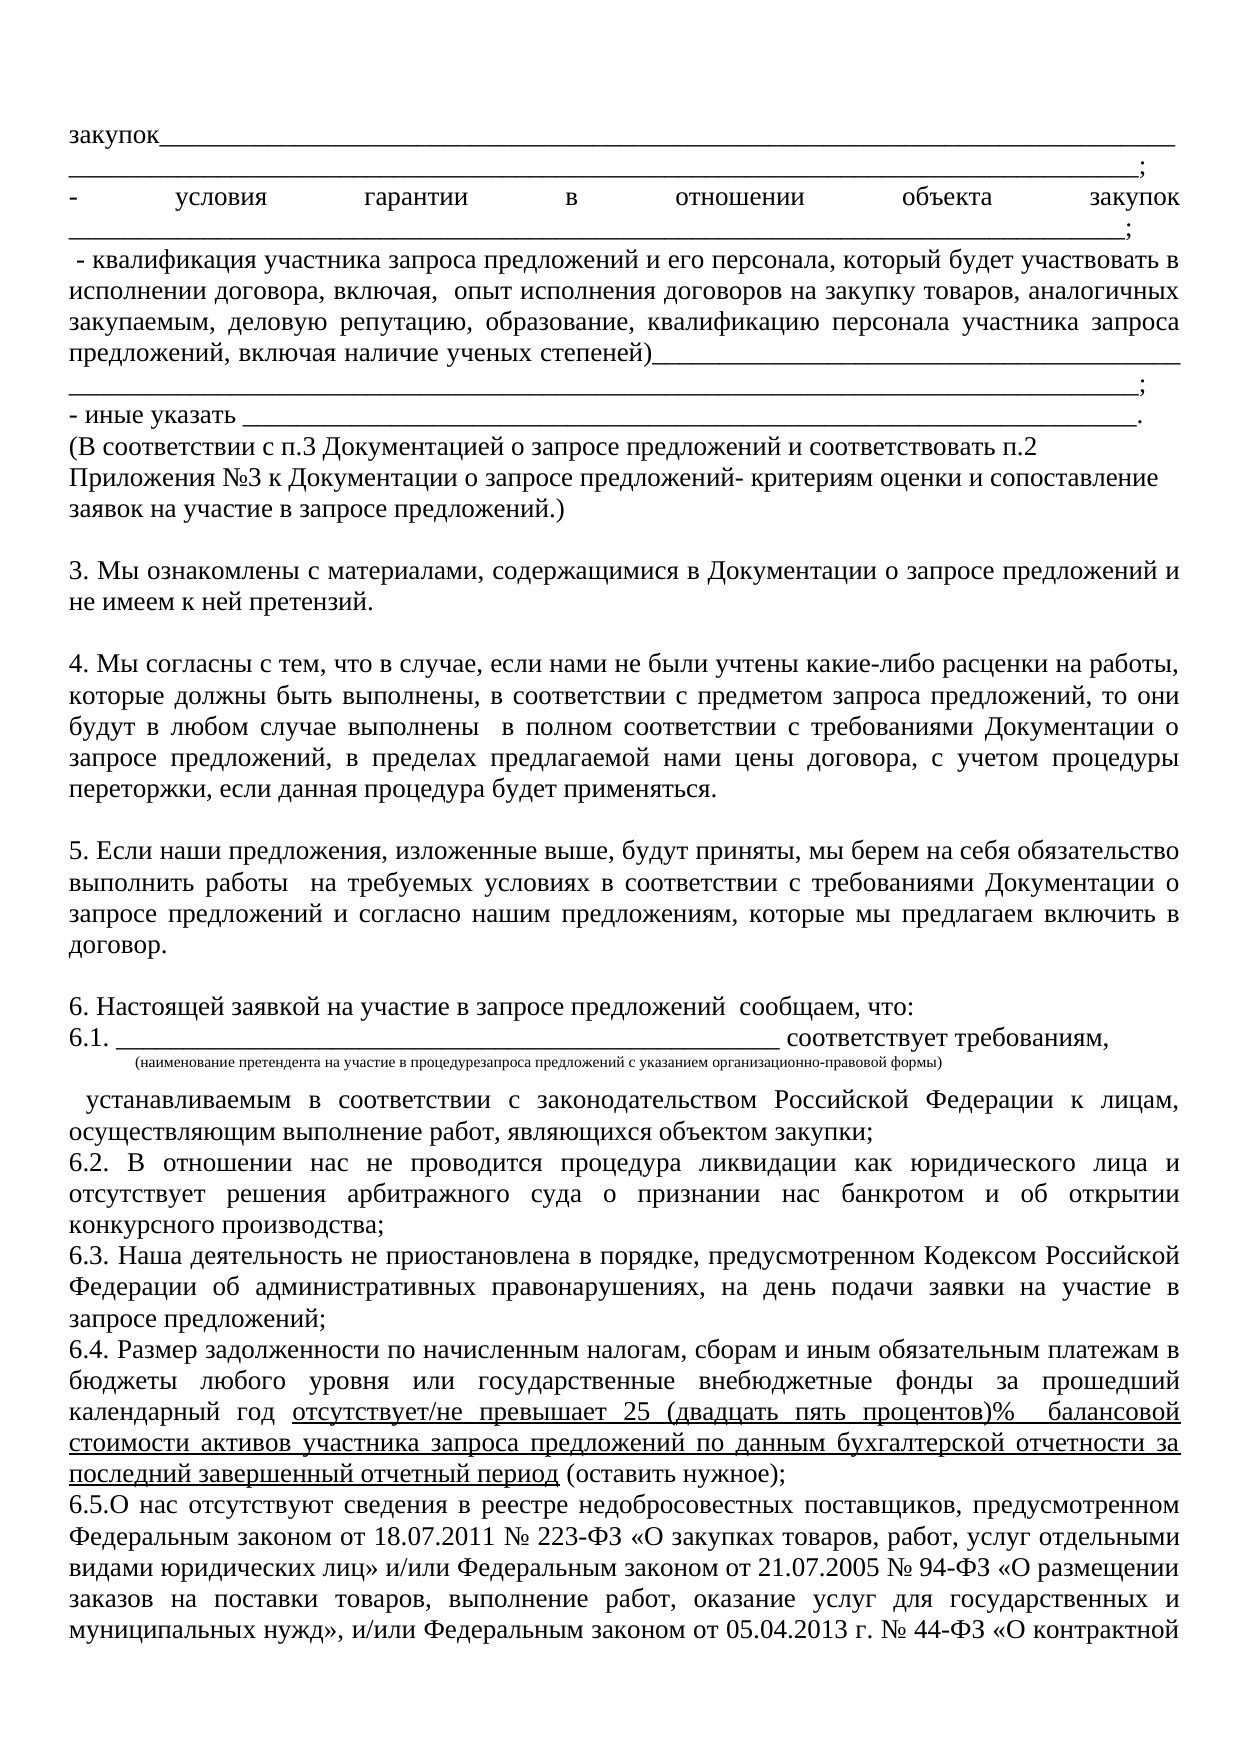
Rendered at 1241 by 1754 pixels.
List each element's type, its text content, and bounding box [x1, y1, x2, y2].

table_cell 5. Если наши предложения, изложенные выше, будут приняты, мы берем на себя обязательство выполнить работы на требуемых условиях в соответствии с требованиями Документации о запросе предложений и согласно нашим предложениям, которые мы предлагаем включить в договор. [58, 835, 1192, 990]
table_cell 4. Мы согласны с тем, что в случае, если нами не были учтены какие-либо расценки на работы, которые должны быть выполнены, в соответствии с предметом запроса предложений, то они будут в любом случае выполнены в полном соответствии с требованиями Документации о запросе предложений, в пределах предлагаемой нами цены договора, с учетом процедуры переторжки, если данная процедура будет применяться. [58, 616, 1192, 834]
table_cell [58, 990, 1192, 1644]
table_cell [58, 118, 1192, 616]
